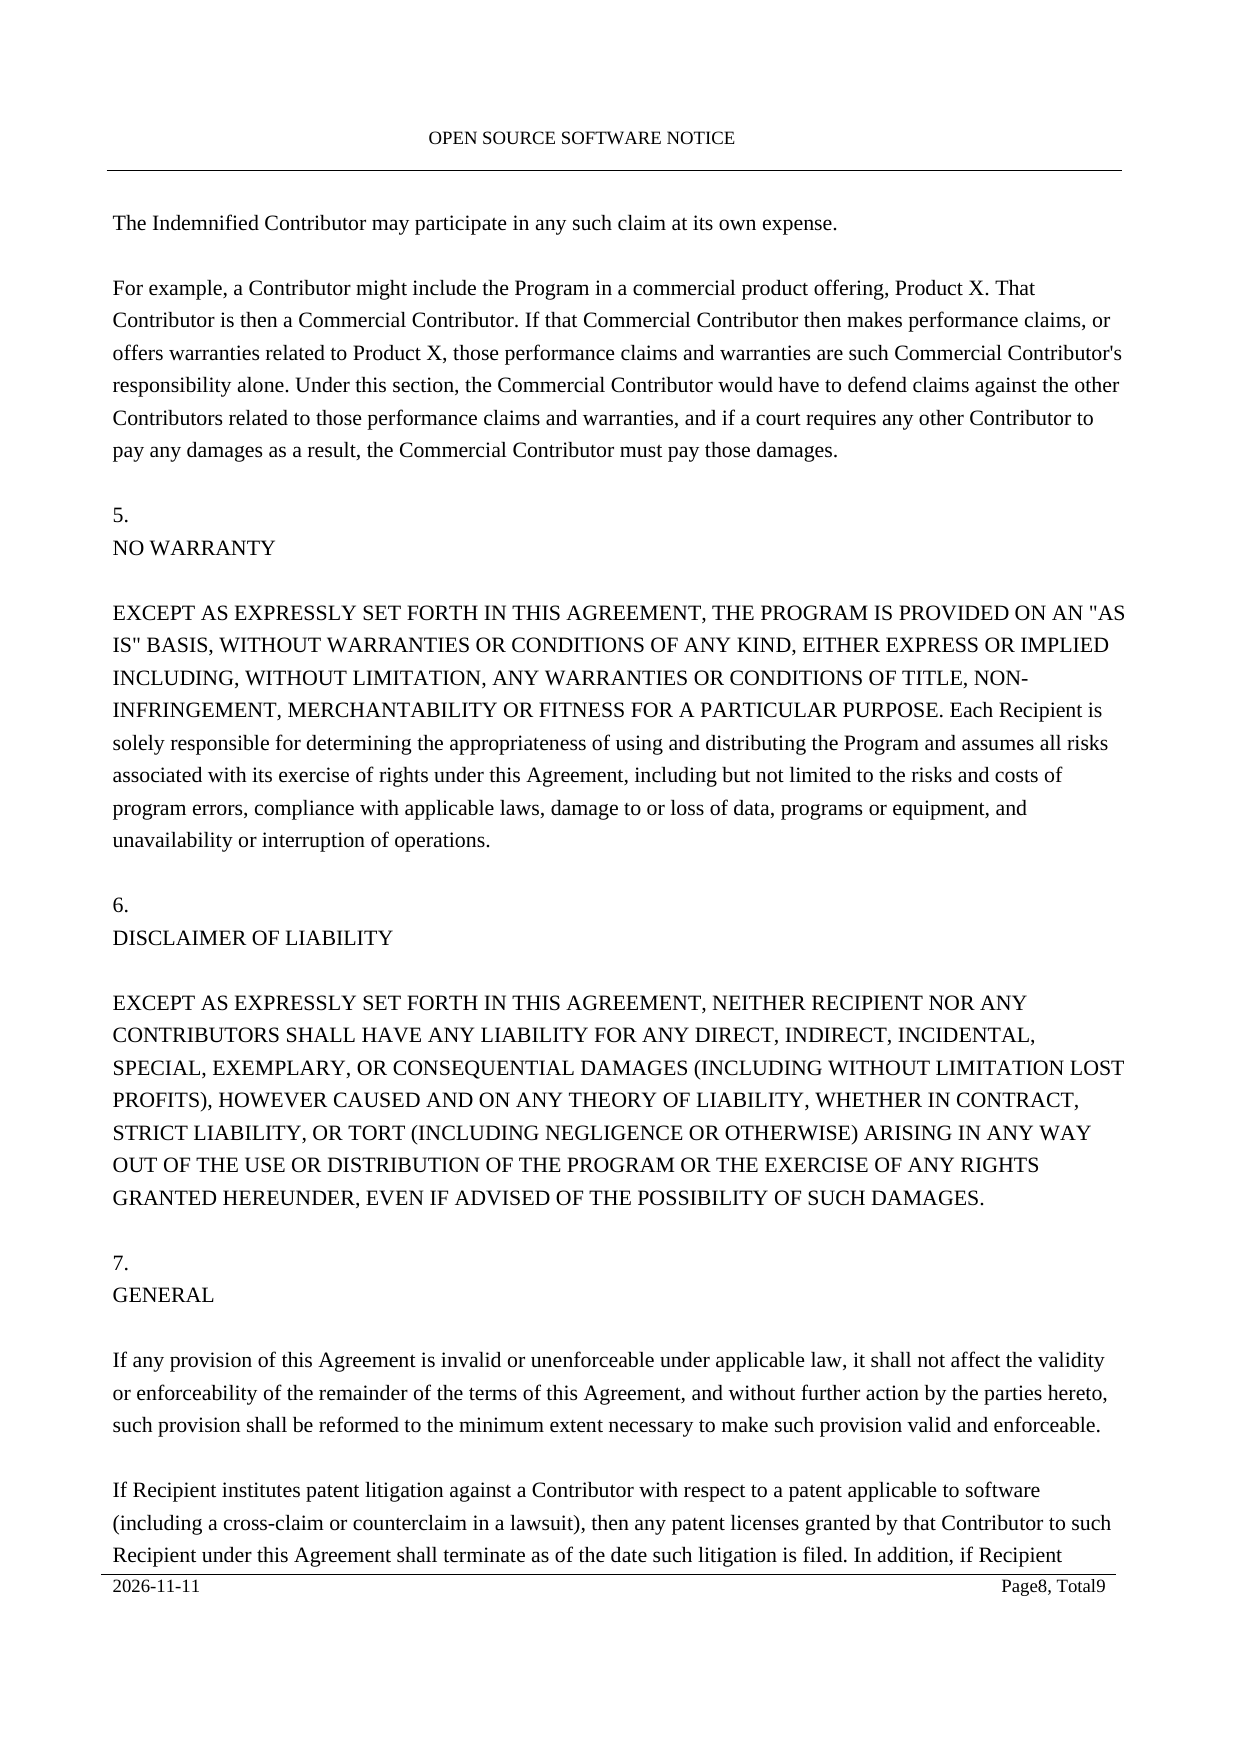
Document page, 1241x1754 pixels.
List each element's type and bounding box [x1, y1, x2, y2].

text [112, 206, 1128, 1571]
